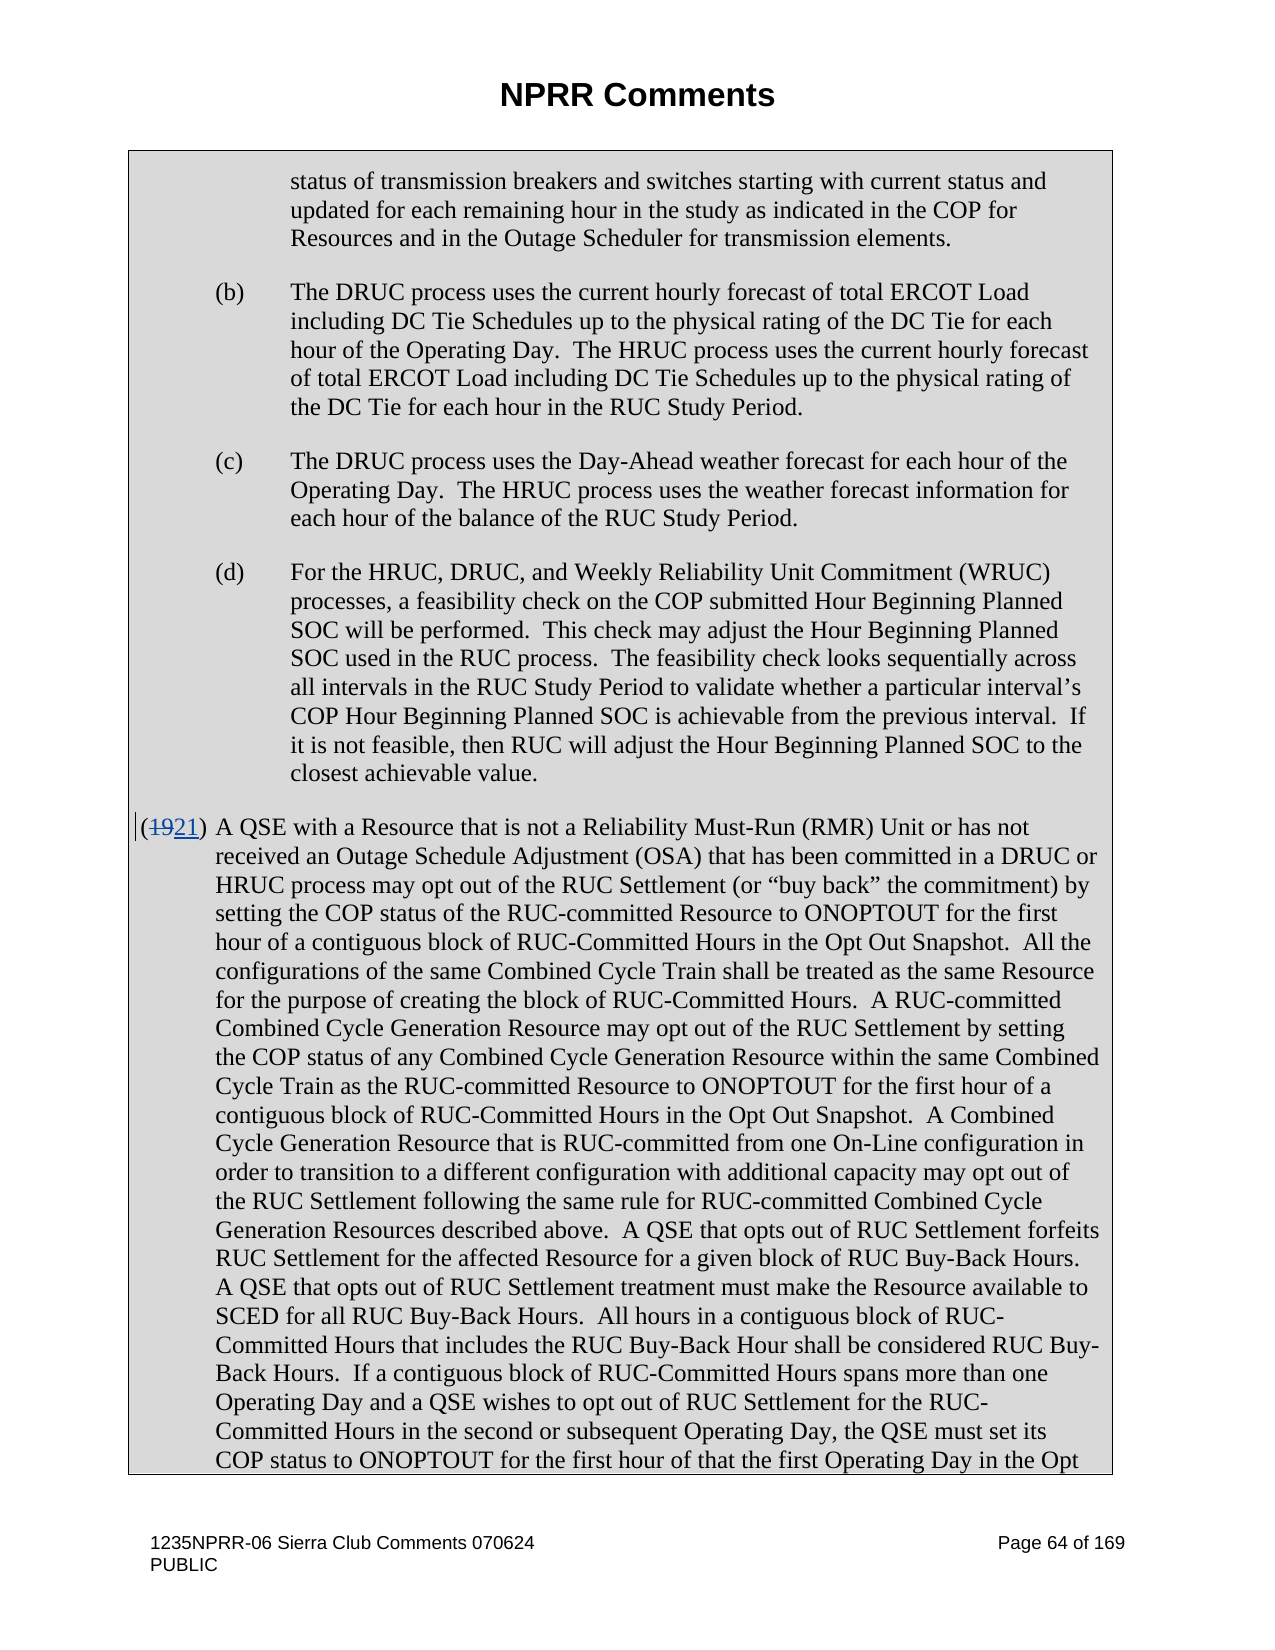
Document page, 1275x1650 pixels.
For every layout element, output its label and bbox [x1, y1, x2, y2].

table_header [129, 151, 1112, 1473]
